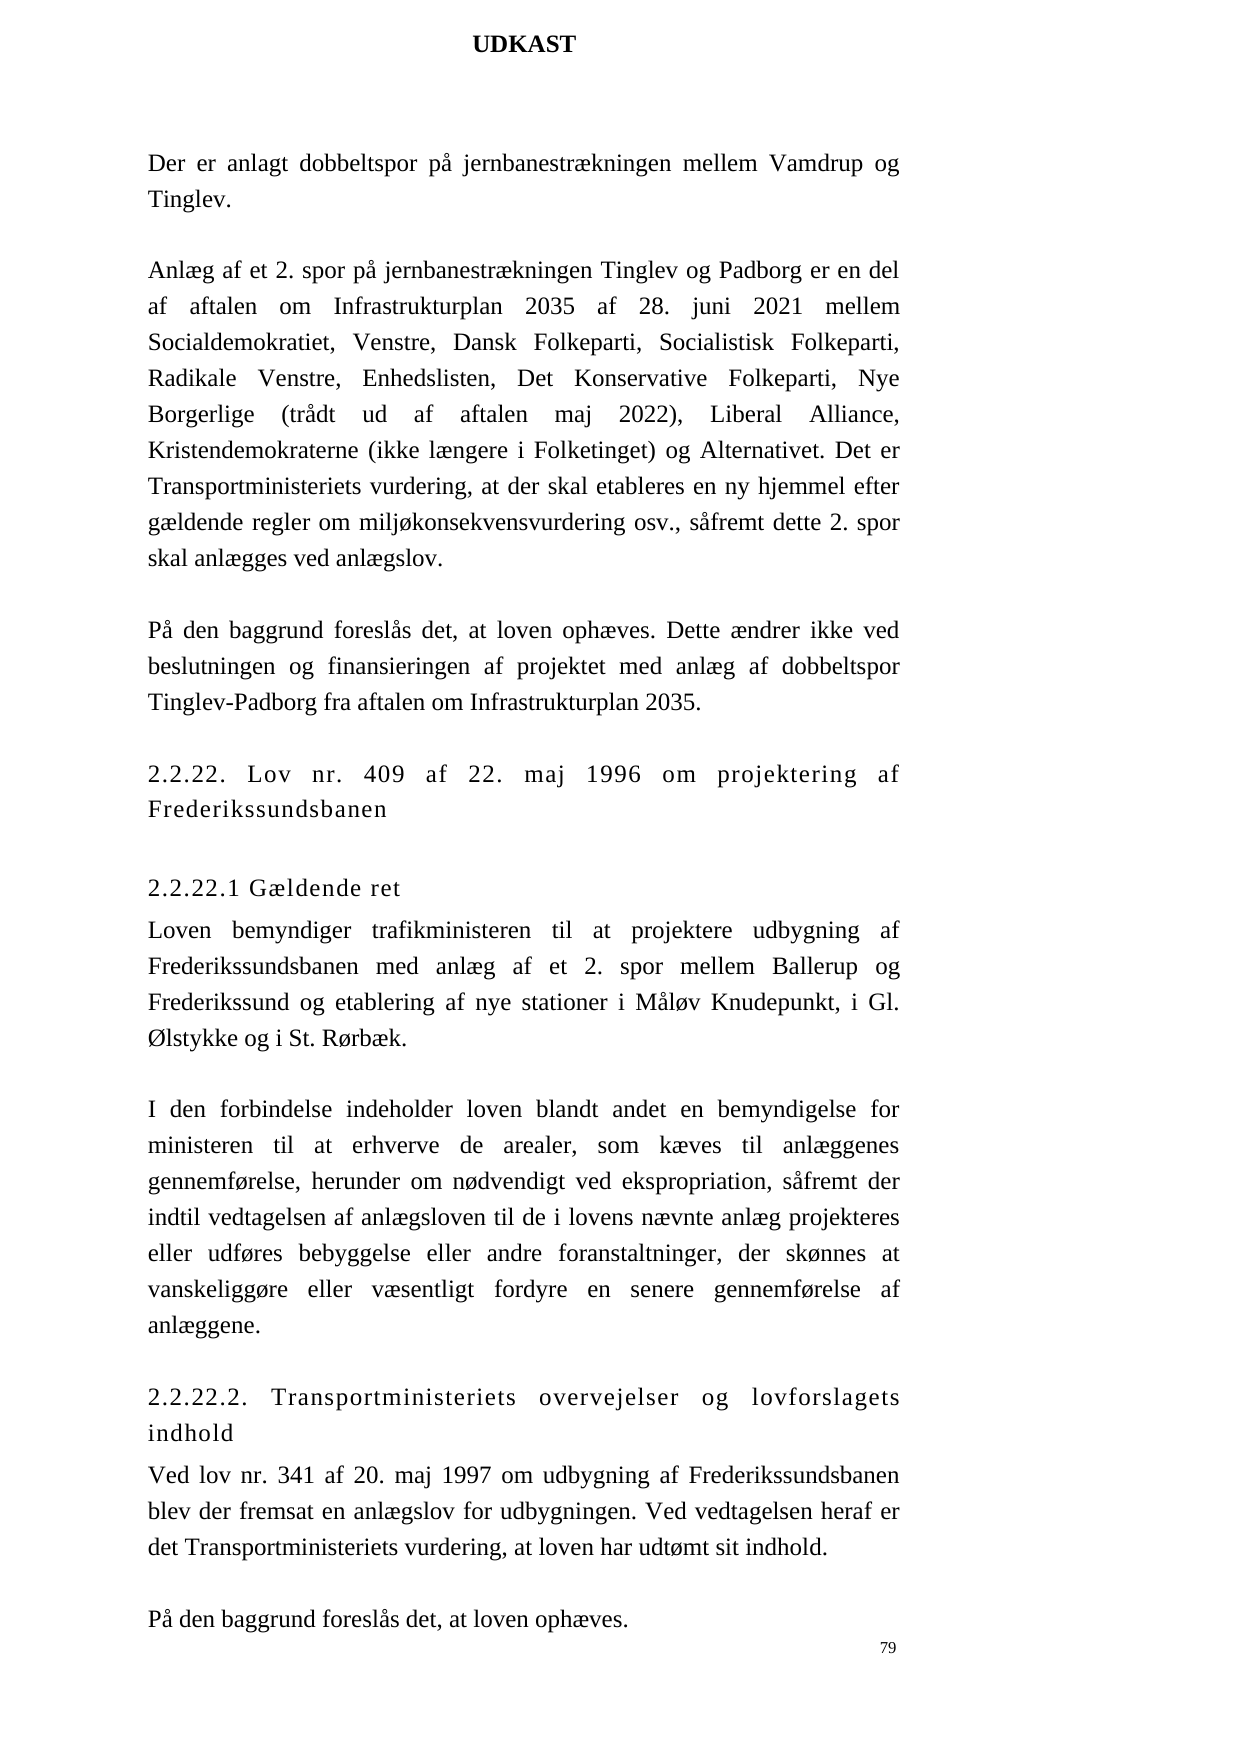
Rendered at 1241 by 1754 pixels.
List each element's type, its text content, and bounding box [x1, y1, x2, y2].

text Der er anlagt dobbeltspor på jernbanestrækningen mellem Vamdrup og Tinglev. [148, 148, 901, 212]
subtitle 2.2.22. Lov nr. 409 af 22. maj 1996 om projektering af Frederikssundsbanen [148, 759, 901, 823]
text På den baggrund foreslås det, at loven ophæves. Dette ændrer ikke ved beslutningen og finansieringen af projektet med anlæg af dobbeltspor Tinglev-Padborg fra aftalen om Infrastrukturplan 2035. [148, 615, 901, 716]
subtitle 2.2.22.1 Gældende ret [148, 873, 901, 901]
text I den forbindelse indeholder loven blandt andet en bemyndigelse for ministeren til at erhverve de arealer, som kæves til anlæggenes gennemførelse, herunder om nødvendigt ved ekspropriation, såfremt der indtil vedtagelsen af anlægsloven til de i lovens nævnte anlæg projekteres eller udføres bebyggelse eller andre foranstaltninger, der skønnes at vanskeliggøre eller væsentligt fordyre en senere gennemførelse af anlæggene. [148, 1094, 901, 1339]
subtitle 2.2.22.2. Transportministeriets overvejelser og lovforslagets indhold [148, 1382, 901, 1447]
text På den baggrund foreslås det, at loven ophæves. [148, 1604, 901, 1633]
text Ved lov nr. 341 af 20. maj 1997 om udbygning af Frederikssundsbanen blev der fremsat en anlægslov for udbygningen. Ved vedtagelsen heraf er det Transportministeriets vurdering, at loven har udtømt sit indhold. [148, 1460, 901, 1561]
text Anlæg af et 2. spor på jernbanestrækningen Tinglev og Padborg er en del af aftalen om Infrastrukturplan 2035 af 28. juni 2021 mellem Socialdemokratiet, Venstre, Dansk Folkeparti, Socialistisk Folkeparti, Radikale Venstre, Enhedslisten, Det Konservative Folkeparti, Nye Borgerlige (trådt ud af aftalen maj 2022), Liberal Alliance, Kristendemokraterne (ikke længere i Folketinget) og Alternativet. Det er Transportministeriets vurdering, at der skal etableres en ny hjemmel efter gældende regler om miljøkonsekvensvurdering osv., såfremt dette 2. spor skal anlægges ved anlægslov. [148, 256, 901, 572]
text Loven bemyndiger trafikministeren til at projektere udbygning af Frederikssundsbanen med anlæg af et 2. spor mellem Ballerup og Frederikssund og etablering af nye stationer i Måløv Knudepunkt, i Gl. Ølstykke og i St. Rørbæk. [148, 915, 901, 1051]
